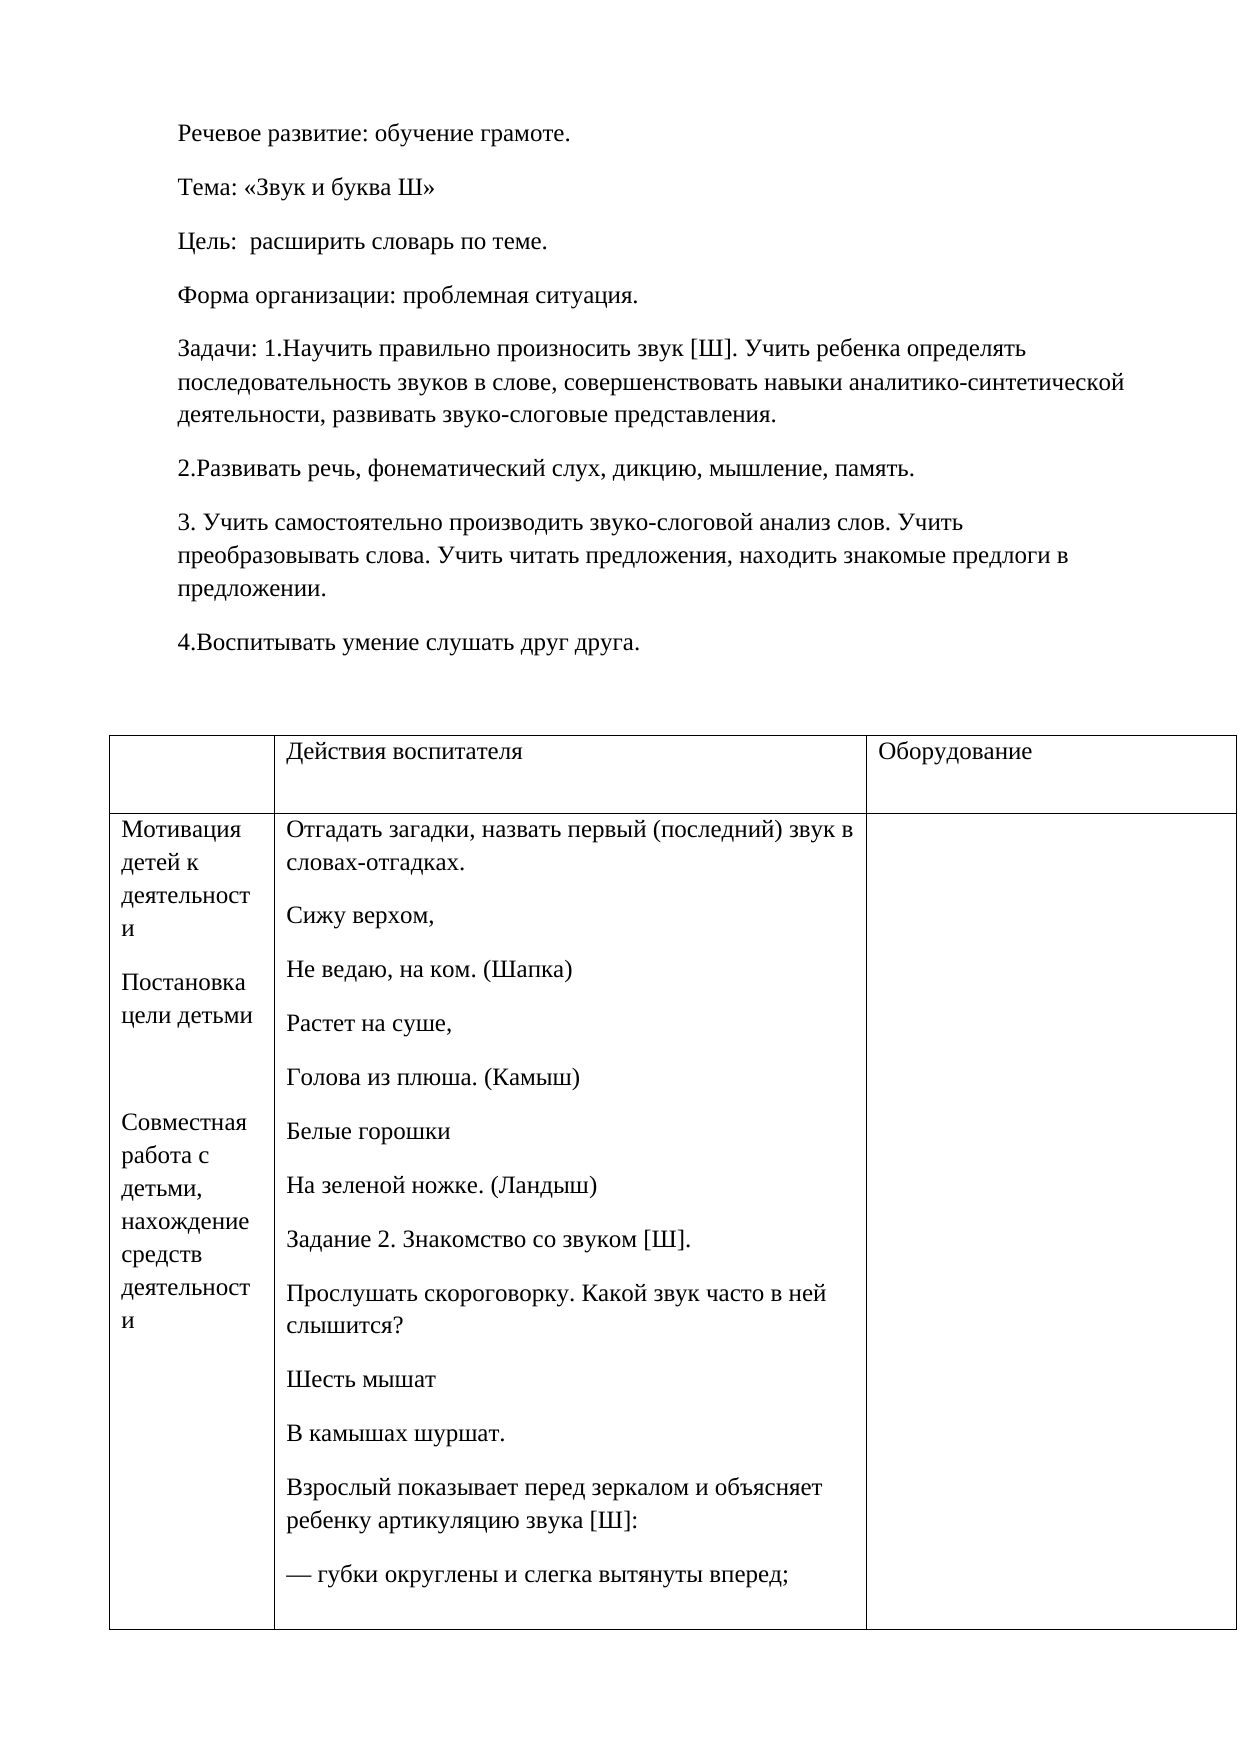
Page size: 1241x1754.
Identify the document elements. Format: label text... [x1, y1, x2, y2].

table_header [110, 736, 274, 813]
text Тема: «Звук и буква Ш» [177, 172, 1152, 201]
table_header Действия воспитателя [275, 736, 866, 813]
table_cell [275, 814, 866, 1629]
table_header Оборудование [867, 736, 1236, 813]
text 4.Воспитывать умение слушать друг друга. [177, 627, 1152, 656]
text Цель: расширить словарь по теме. [177, 226, 1152, 254]
text Речевое развитие: обучение грамоте. [177, 118, 1152, 147]
text 3. Учить самостоятельно производить звуко-слоговой анализ слов. Учить преобразовывать слова. Учить читать предложения, находить знакомые предлоги в предложении. [177, 507, 1152, 602]
text Форма организации: проблемная ситуация. [177, 280, 1152, 308]
table_cell [867, 814, 1236, 1629]
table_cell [110, 814, 274, 1629]
text 2.Развивать речь, фонематический слух, дикцию, мышление, память. [177, 453, 1152, 482]
text Задачи: 1.Научить правильно произносить звук [Ш]. Учить ребенка определять последовательность звуков в слове, совершенствовать навыки аналитико-синтетической деятельности, развивать звуко-слоговые представления. [177, 333, 1152, 428]
